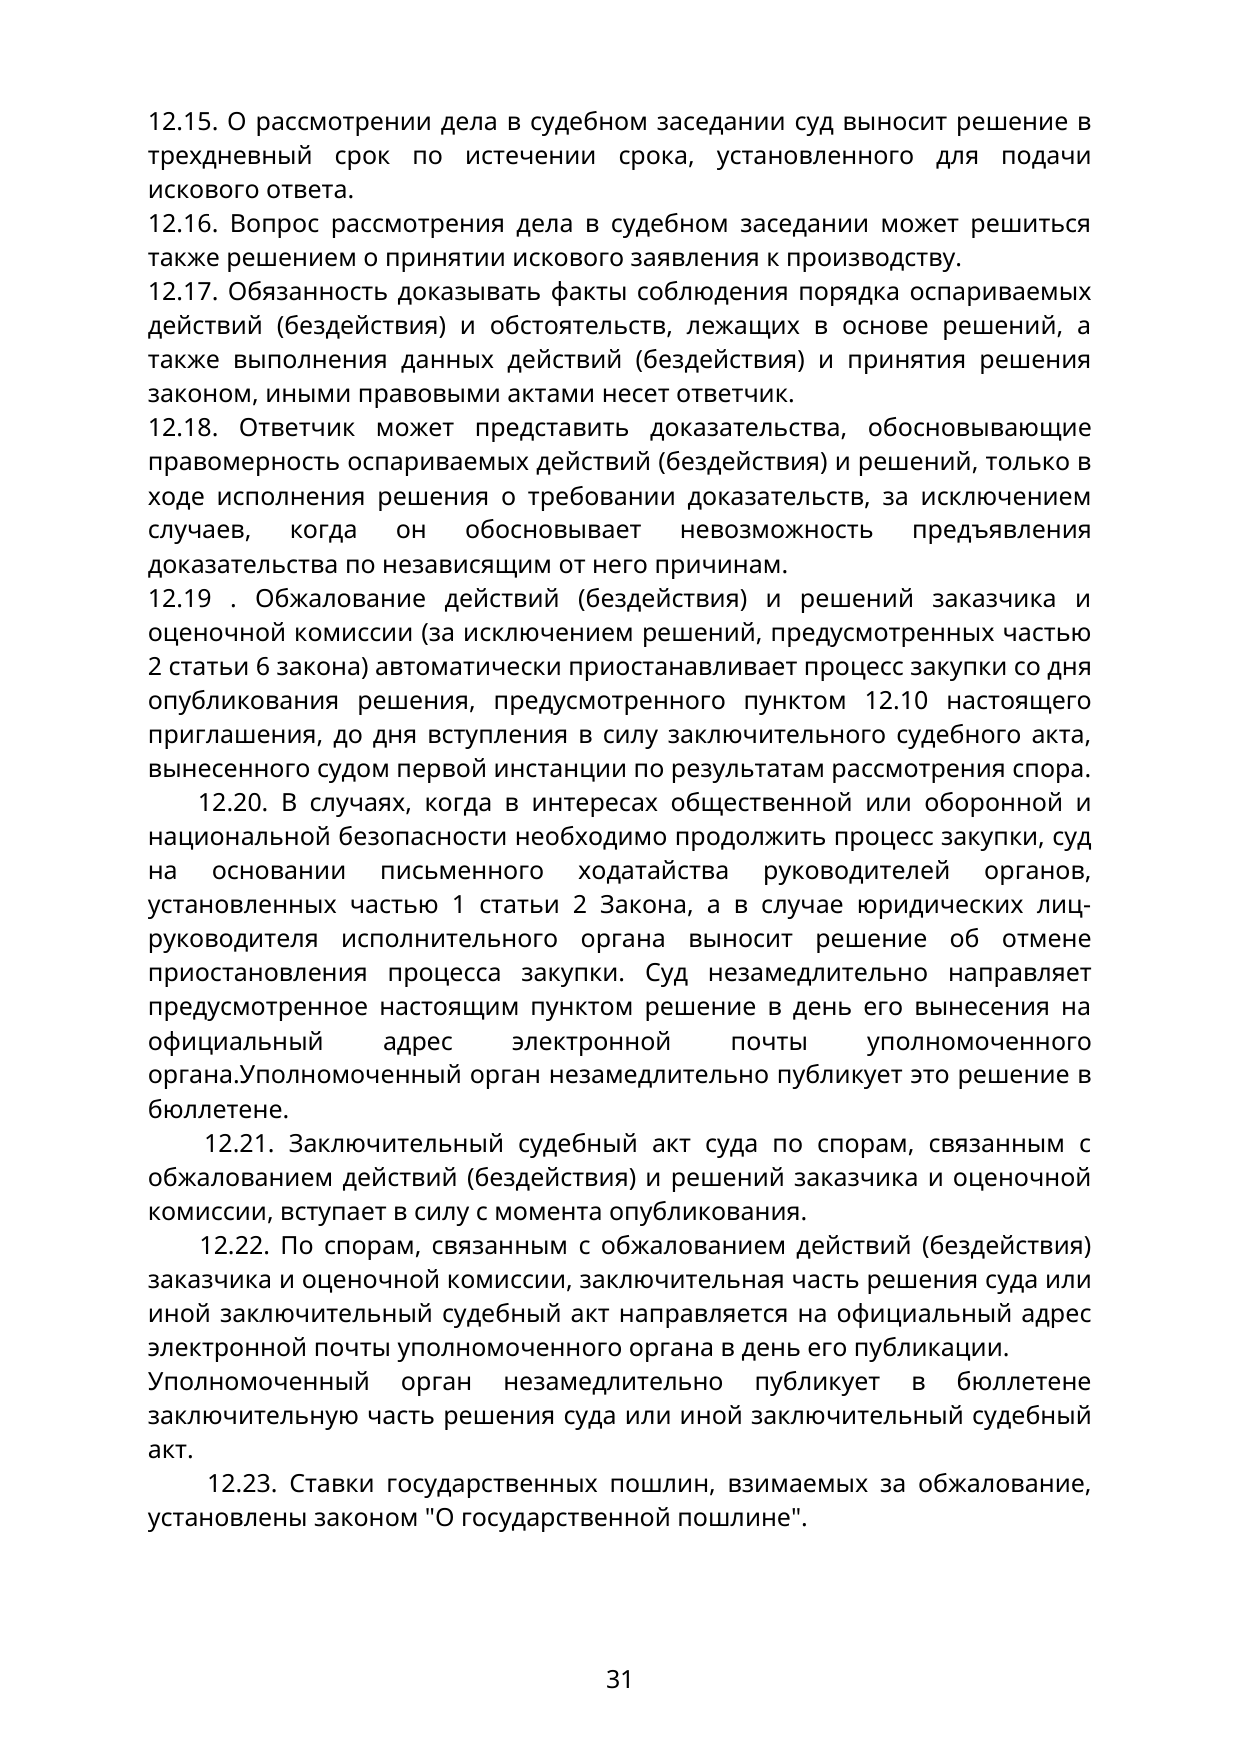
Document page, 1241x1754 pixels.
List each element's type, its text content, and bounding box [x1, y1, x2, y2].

text 12.19 . Обжалование действий (бездействия) и решений заказчика и оценочной комиссии (за исключением решений, предусмотренных частью 2 статьи 6 закона) автоматически приостанавливает процесс закупки со дня опубликования решения, предусмотренного пунктом 12.10 настоящего приглашения, до дня вступления в силу заключительного судебного акта, вынесенного судом первой инстанции по результатам рассмотрения спора. [148, 580, 1092, 785]
text 12.16. Вопрос рассмотрения дела в судебном заседании может решиться также решением о принятии искового заявления к производству. [148, 206, 1092, 274]
text 12.18. Ответчик может представить доказательства, обосновывающие правомерность оспариваемых действий (бездействия) и решений, только в ходе исполнения решения о требовании доказательств, за исключением случаев, когда он обосновывает невозможность предъявления доказательства по независящим от него причинам. [148, 410, 1092, 580]
text 12.22. По спорам, связанным с обжалованием действий (бездействия) заказчика и оценочной комиссии, заключительная часть решения суда или иной заключительный судебный акт направляется на официальный адрес электронной почты уполномоченного органа в день его публикации. [148, 1227, 1092, 1364]
text 12.23. Ставки государственных пошлин, взимаемых за обжалование, установлены законом "О государственной пошлине". [148, 1466, 1092, 1534]
text Уполномоченный орган незамедлительно публикует в бюллетене заключительную часть решения суда или иной заключительный судебный акт. [148, 1364, 1092, 1466]
text 12.17. Обязанность доказывать факты соблюдения порядка оспариваемых действий (бездействия) и обстоятельств, лежащих в основе решений, а также выполнения данных действий (бездействия) и принятия решения законом, иными правовыми актами несет ответчик. [148, 274, 1092, 410]
text 12.21. Заключительный судебный акт суда по спорам, связанным с обжалованием действий (бездействия) и решений заказчика и оценочной комиссии, вступает в силу с момента опубликования. [148, 1125, 1092, 1227]
text 12.15. О рассмотрении дела в судебном заседании суд выносит решение в трехдневный срок по истечении срока, установленного для подачи искового ответа. [148, 103, 1092, 206]
text 12.20. В случаях, когда в интересах общественной или оборонной и национальной безопасности необходимо продолжить процесс закупки, суд на основании письменного ходатайства руководителей органов, установленных частью 1 статьи 2 Закона, а в случае юридических лиц-руководителя исполнительного органа выносит решение об отмене приостановления процесса закупки. Суд незамедлительно направляет предусмотренное настоящим пунктом решение в день его вынесения на официальный адрес электронной почты уполномоченного органа.Уполномоченный орган незамедлительно публикует это решение в бюллетене. [148, 785, 1092, 1125]
